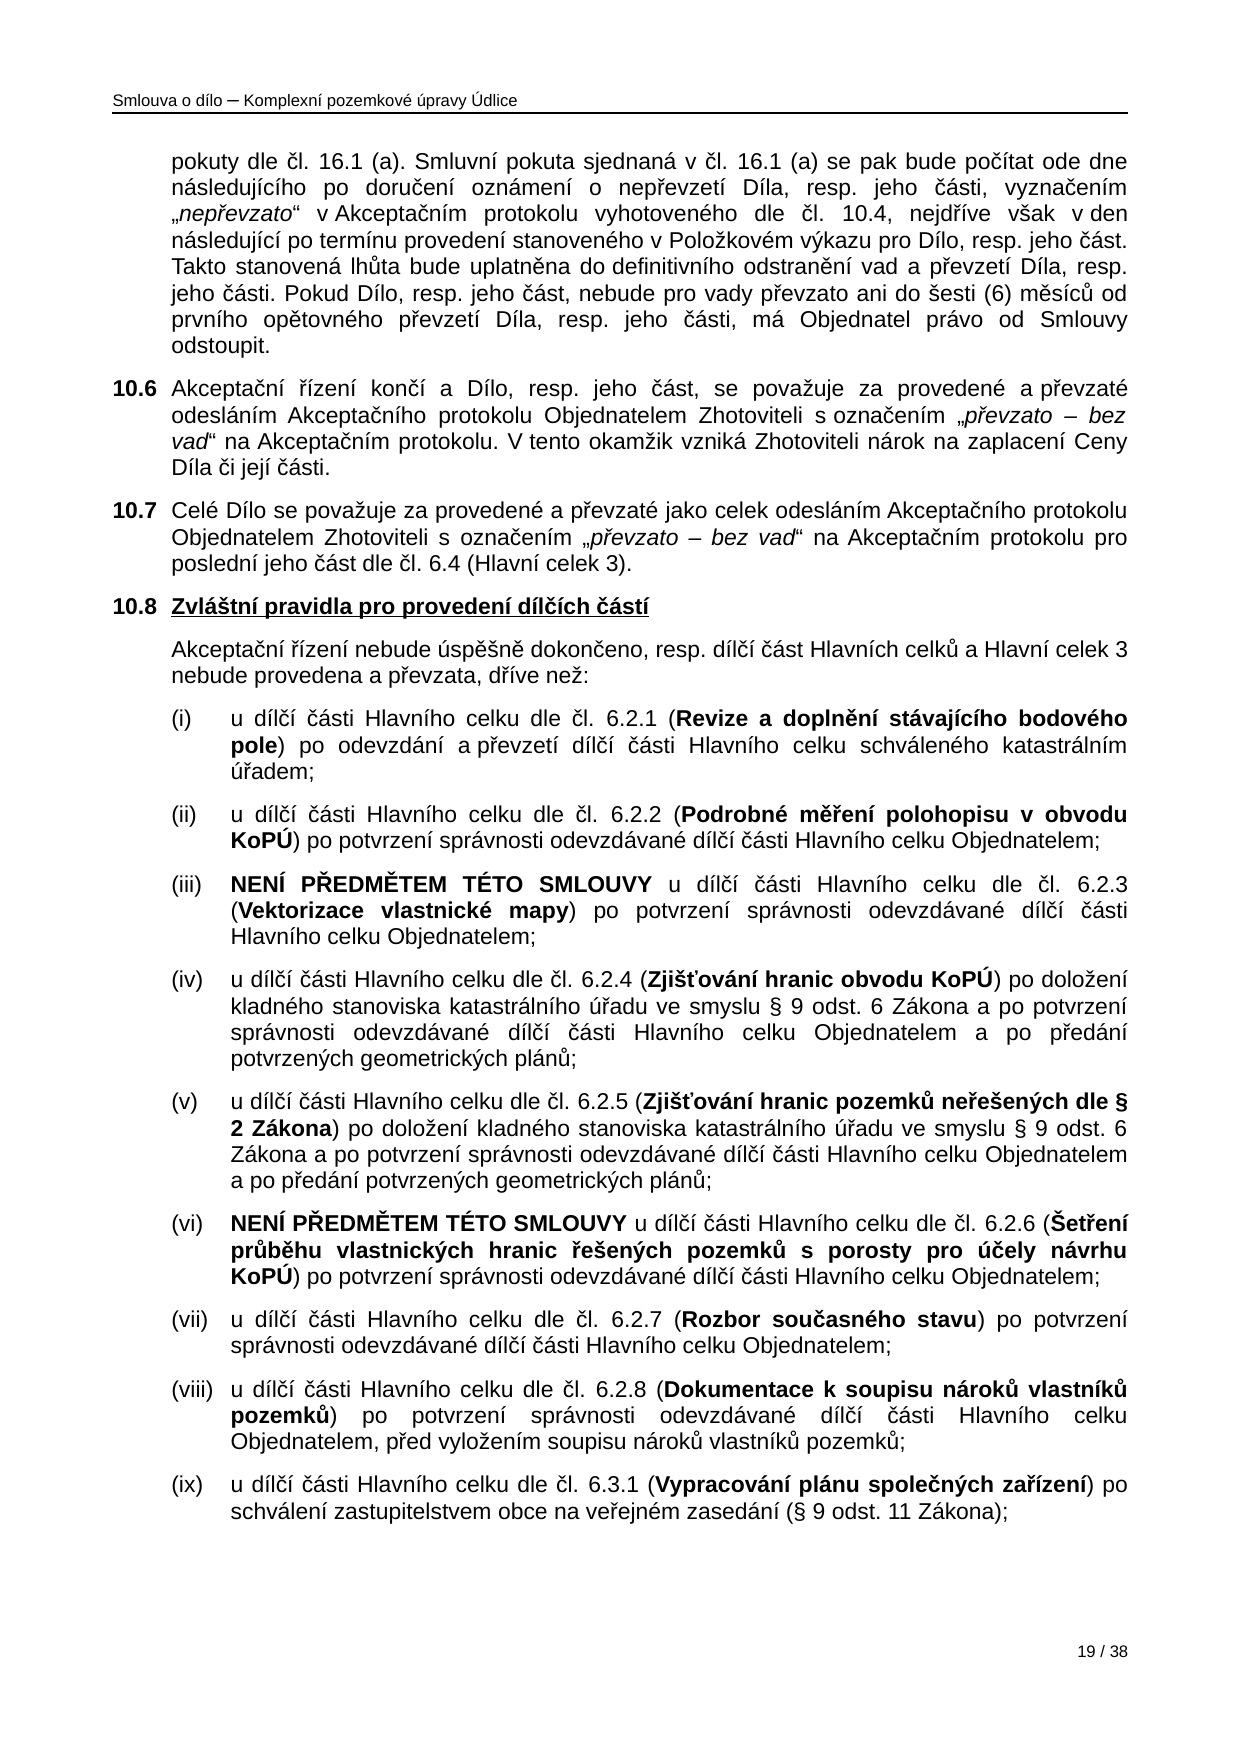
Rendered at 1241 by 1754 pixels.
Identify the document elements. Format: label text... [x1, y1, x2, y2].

text Akceptační řízení končí a Dílo, resp. jeho část, se považuje za provedené a převzaté odesláním Akceptačního protokolu Objednatelem Zhotoviteli s označením „převzato – bez vad“ na Akceptačním protokolu. V tento okamžik vzniká Zhotoviteli nárok na zaplacení Ceny Díla či její části. [112, 375, 1128, 481]
list u dílčí části Hlavního celku dle čl. 6.2.2 (Podrobné měření polohopisu v obvodu KoPÚ) po potvrzení správnosti odevzdávané dílčí části Hlavního celku Objednatelem; [171, 801, 1128, 854]
list NENÍ PŘEDMĚTEM TÉTO SMLOUVY u dílčí části Hlavního celku dle čl. 6.2.3 (Vektorizace vlastnické mapy) po potvrzení správnosti odevzdávané dílčí části Hlavního celku Objednatelem; [171, 871, 1128, 949]
list NENÍ PŘEDMĚTEM TÉTO SMLOUVY u dílčí části Hlavního celku dle čl. 6.2.6 (Šetření průběhu vlastnických hranic řešených pozemků s porosty pro účely návrhu KoPÚ) po potvrzení správnosti odevzdávané dílčí části Hlavního celku Objednatelem; [171, 1210, 1128, 1289]
list u dílčí části Hlavního celku dle čl. 6.2.4 (Zjišťování hranic obvodu KoPÚ) po doložení kladného stanoviska katastrálního úřadu ve smyslu § 9 odst. 6 Zákona a po potvrzení správnosti odevzdávané dílčí části Hlavního celku Objednatelem a po předání potvrzených geometrických plánů; [171, 966, 1128, 1072]
text Zvláštní pravidla pro provedení dílčích částí [112, 593, 1128, 619]
list u dílčí části Hlavního celku dle čl. 6.2.5 (Zjišťování hranic pozemků neřešených dle § 2 Zákona) po doložení kladného stanoviska katastrálního úřadu ve smyslu § 9 odst. 6 Zákona a po potvrzení správnosti odevzdávané dílčí části Hlavního celku Objednatelem a po předání potvrzených geometrických plánů; [171, 1088, 1128, 1194]
list u dílčí části Hlavního celku dle čl. 6.2.8 (Dokumentace k soupisu nároků vlastníků pozemků) po potvrzení správnosti odevzdávané dílčí části Hlavního celku Objednatelem, před vyložením soupisu nároků vlastníků pozemků; [171, 1376, 1128, 1454]
list u dílčí části Hlavního celku dle čl. 6.2.1 (Revize a doplnění stávajícího bodového pole) po odevzdání a převzetí dílčí části Hlavního celku schváleného katastrálním úřadem; [171, 705, 1128, 784]
list u dílčí části Hlavního celku dle čl. 6.3.1 (Vypracování plánu společných zařízení) po schválení zastupitelstvem obce na veřejném zasedání (§ 9 odst. 11 Zákona); [171, 1471, 1128, 1524]
list Akceptační řízení nebude úspěšně dokončeno, resp. dílčí část Hlavních celků a Hlavní celek 3 nebude provedena a převzata, dříve než: [171, 636, 1128, 689]
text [112, 148, 1128, 358]
list u dílčí části Hlavního celku dle čl. 6.2.7 (Rozbor současného stavu) po potvrzení správnosti odevzdávané dílčí části Hlavního celku Objednatelem; [171, 1306, 1128, 1359]
text Celé Dílo se považuje za provedené a převzaté jako celek odesláním Akceptačního protokolu Objednatelem Zhotoviteli s označením „převzato – bez vad“ na Akceptačním protokolu pro poslední jeho část dle čl. 6.4 (Hlavní celek 3). [112, 497, 1128, 576]
